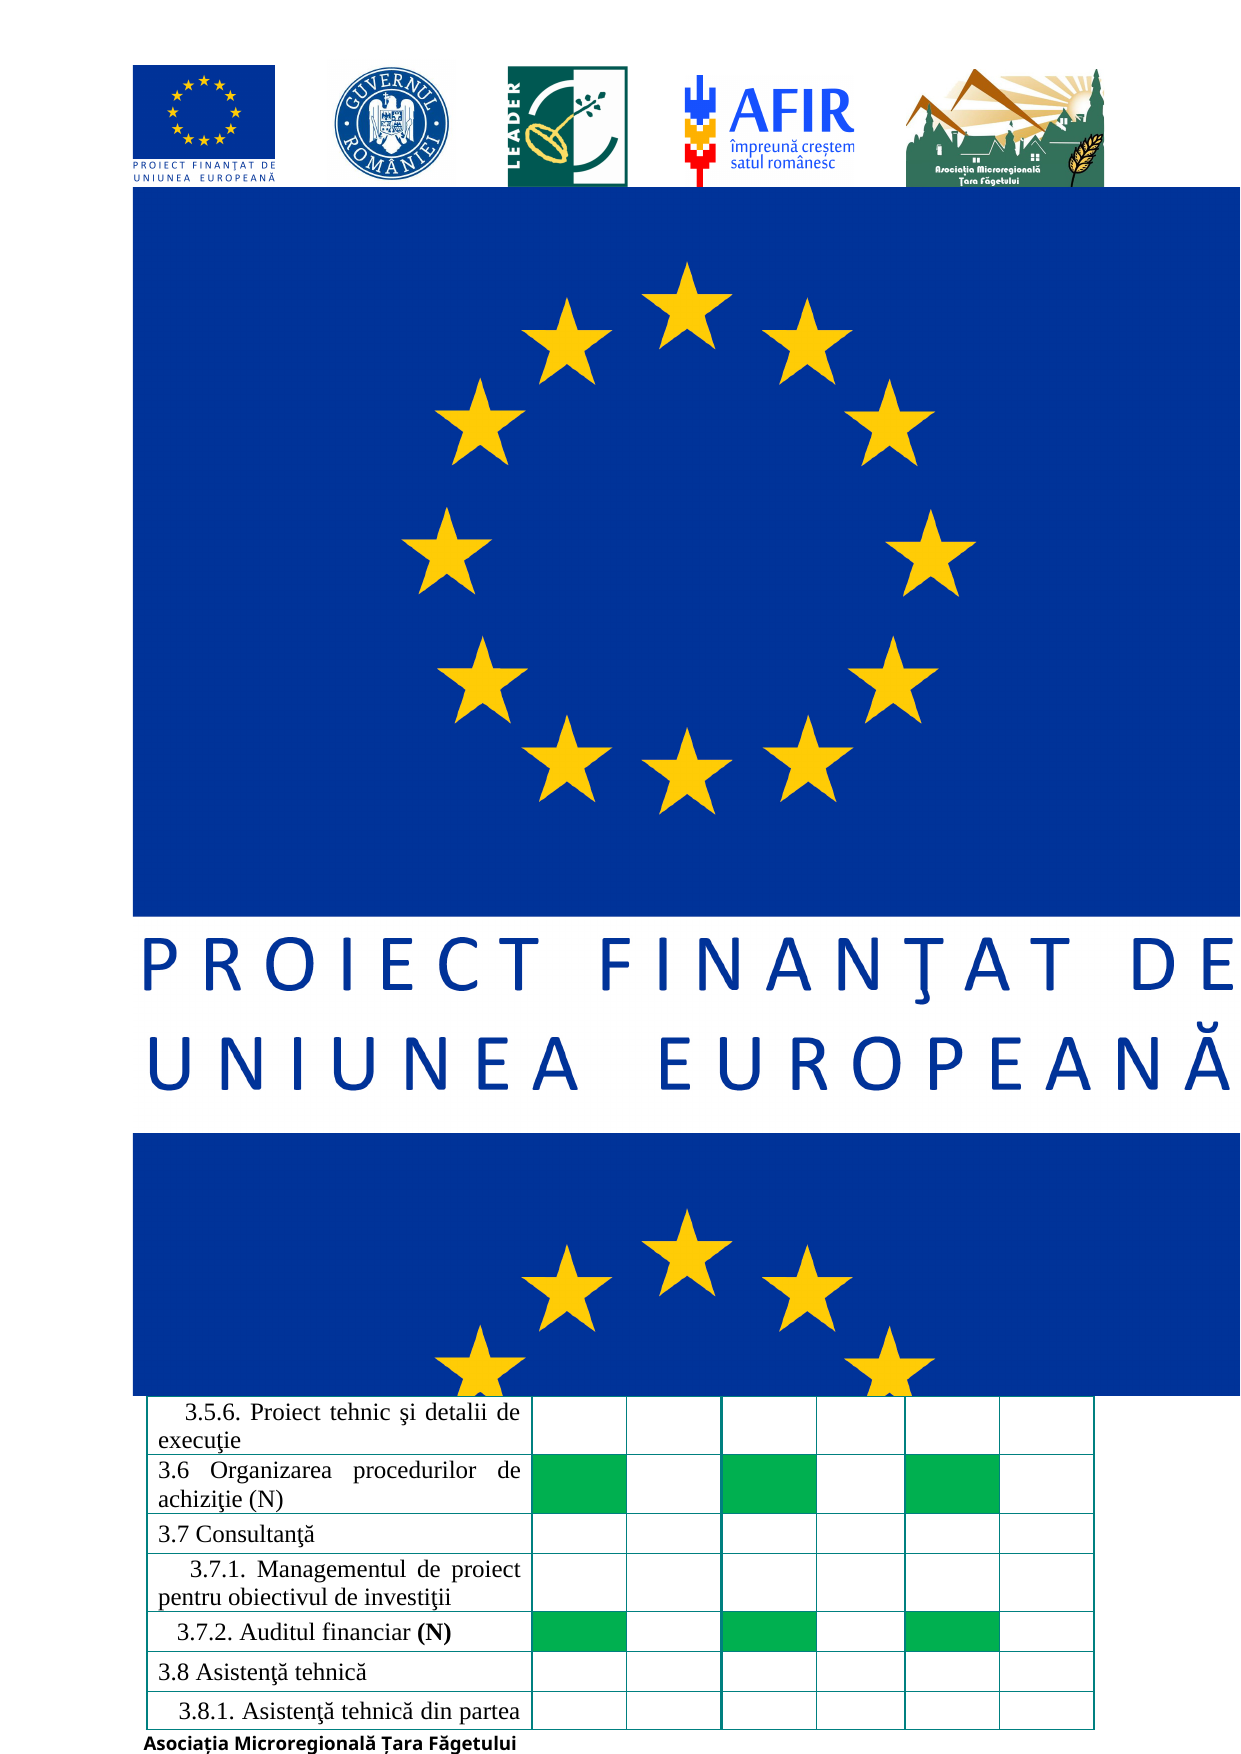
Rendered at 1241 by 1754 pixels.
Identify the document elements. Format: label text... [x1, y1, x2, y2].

table_cell [533, 1514, 626, 1553]
table_cell [906, 1612, 999, 1651]
table_cell [1000, 1692, 1093, 1729]
table_cell [723, 1514, 816, 1553]
table_cell 3.7.2. Auditul financiar (N) [148, 1612, 531, 1651]
table_cell [533, 1397, 626, 1454]
table_cell 3.8 Asistenţă tehnică [148, 1652, 531, 1691]
table_cell [817, 1554, 904, 1611]
table_cell [533, 1612, 626, 1651]
table_cell [1000, 1612, 1093, 1651]
table_cell [1000, 1554, 1093, 1611]
table_cell [1000, 1652, 1093, 1691]
table_cell [627, 1612, 720, 1651]
table_cell [817, 1612, 904, 1651]
picture [132, 59, 1241, 1396]
table_cell [817, 1514, 904, 1553]
table_cell [627, 1652, 720, 1691]
table_cell [723, 1692, 816, 1729]
table_cell [723, 1554, 816, 1611]
table_cell 3.7 Consultanţă [148, 1514, 531, 1553]
table_cell [723, 1455, 816, 1513]
table_cell [906, 1397, 999, 1454]
table_cell [533, 1652, 626, 1691]
table_cell [817, 1455, 904, 1513]
table_cell [533, 1554, 626, 1611]
table_cell [817, 1397, 904, 1454]
table_cell [723, 1612, 816, 1651]
table_cell [906, 1692, 999, 1729]
table_cell [723, 1397, 816, 1454]
table_cell [533, 1692, 626, 1729]
table_cell [627, 1692, 720, 1729]
table_cell [627, 1397, 720, 1454]
table_cell [906, 1652, 999, 1691]
table_cell [1000, 1397, 1093, 1454]
table_cell [1000, 1514, 1093, 1553]
table_cell [817, 1652, 904, 1691]
table_cell [1000, 1455, 1093, 1513]
table_cell [533, 1455, 626, 1513]
table_cell 3.7.1. Managementul de proiect pentru obiectivul de investiţii [148, 1554, 531, 1611]
table_cell [627, 1554, 720, 1611]
table_cell 3.6 Organizarea procedurilor de achiziţie (N) [148, 1455, 531, 1513]
table_cell 3.8.1. Asistenţă tehnică din partea proiectantului [148, 1692, 531, 1729]
table_cell [723, 1652, 816, 1691]
table_cell [906, 1455, 999, 1513]
table_cell [906, 1514, 999, 1553]
table_cell [627, 1455, 720, 1513]
table_cell 3.5.6. Proiect tehnic şi detalii de execuţie [148, 1397, 531, 1454]
table_cell [627, 1514, 720, 1553]
table_cell [817, 1692, 904, 1729]
table_cell [906, 1554, 999, 1611]
